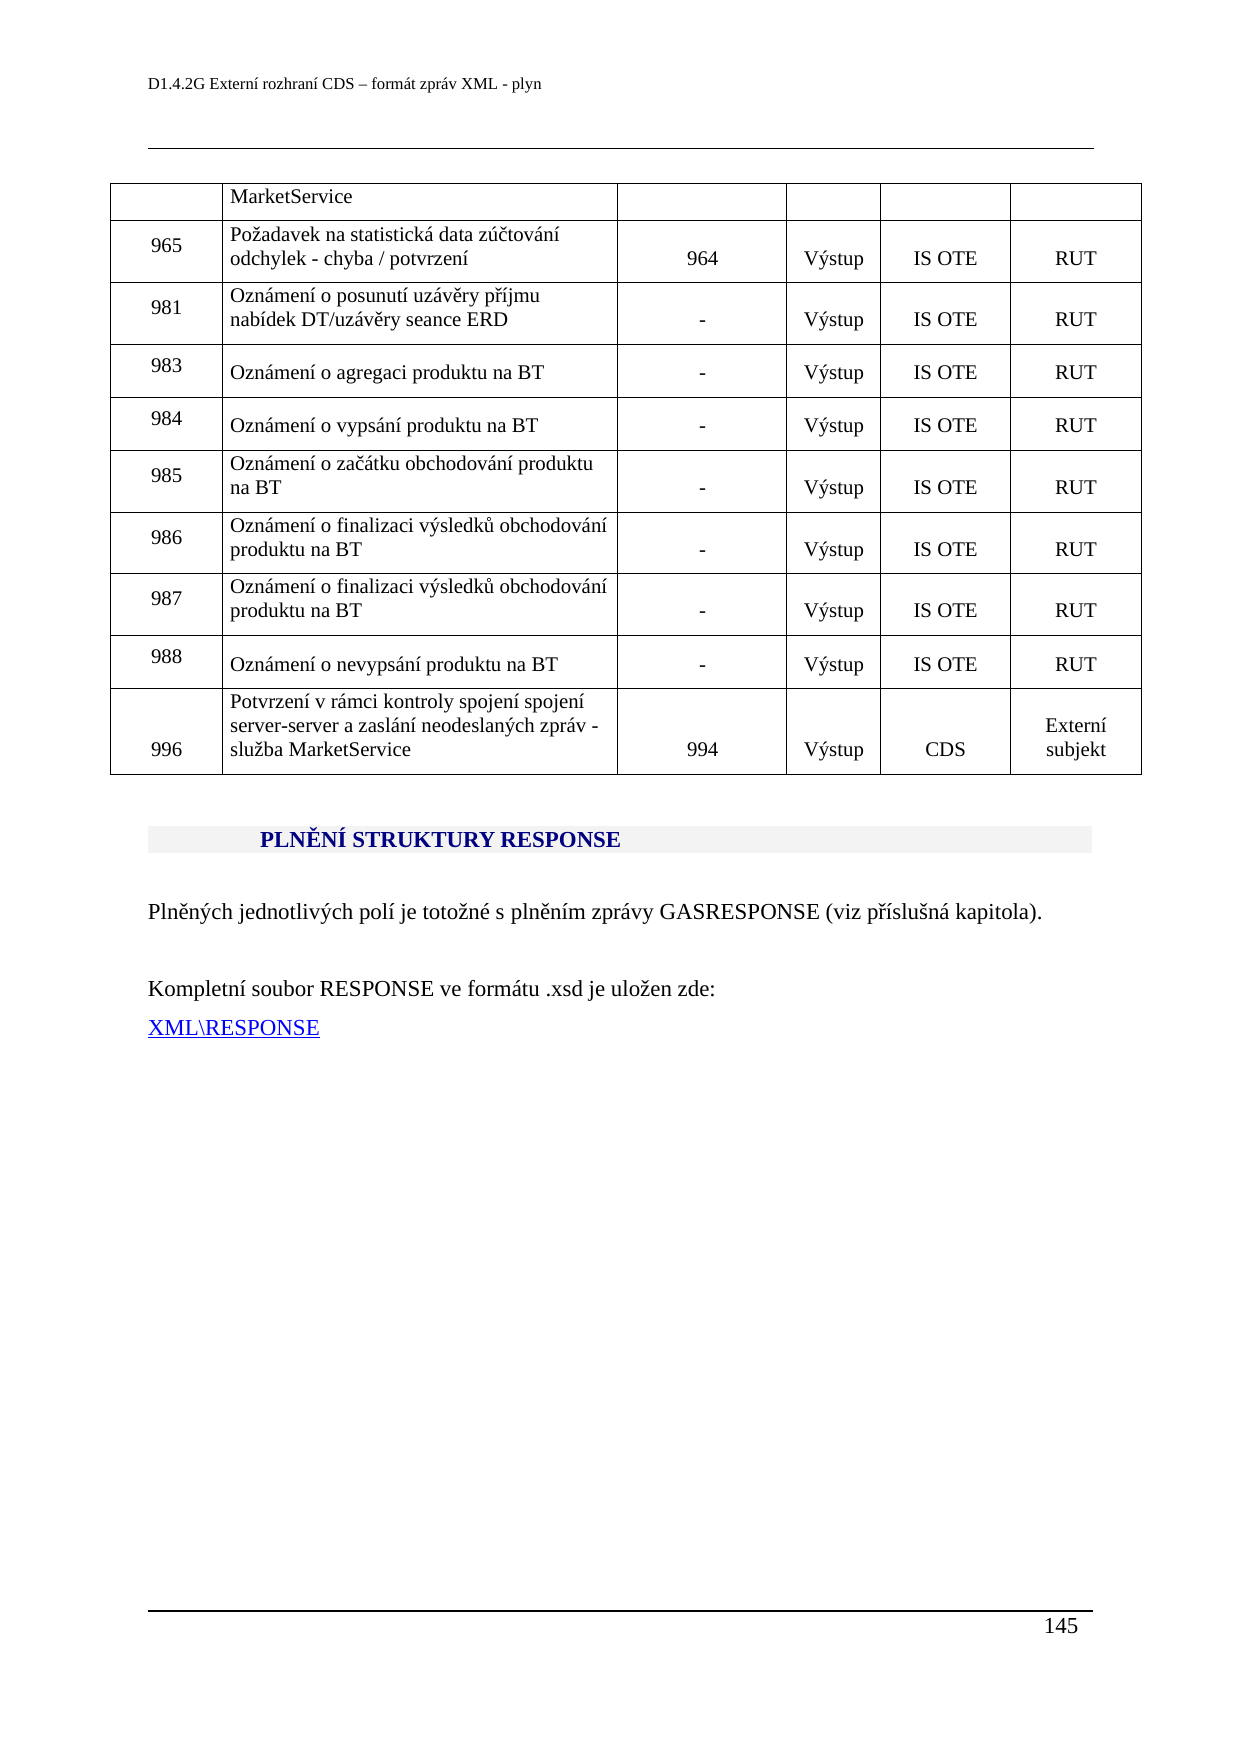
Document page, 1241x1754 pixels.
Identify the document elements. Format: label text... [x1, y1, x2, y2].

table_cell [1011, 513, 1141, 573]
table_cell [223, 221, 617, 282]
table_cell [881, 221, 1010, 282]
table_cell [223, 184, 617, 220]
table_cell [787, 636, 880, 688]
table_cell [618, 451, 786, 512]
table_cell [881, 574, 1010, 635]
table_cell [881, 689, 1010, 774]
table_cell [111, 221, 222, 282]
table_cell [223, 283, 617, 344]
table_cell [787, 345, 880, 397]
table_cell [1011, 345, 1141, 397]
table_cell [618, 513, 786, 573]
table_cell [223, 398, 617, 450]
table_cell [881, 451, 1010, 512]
text Kompletní soubor RESPONSE ve formátu .xsd je uložen zde: [148, 975, 1092, 1002]
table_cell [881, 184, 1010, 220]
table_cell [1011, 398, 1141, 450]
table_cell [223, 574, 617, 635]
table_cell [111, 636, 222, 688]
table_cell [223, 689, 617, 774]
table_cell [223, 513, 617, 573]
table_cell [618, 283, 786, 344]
subtitle plnění struktury RESPONSE [148, 826, 1092, 853]
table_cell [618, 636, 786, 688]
text XML\RESPONSE [148, 1014, 1092, 1041]
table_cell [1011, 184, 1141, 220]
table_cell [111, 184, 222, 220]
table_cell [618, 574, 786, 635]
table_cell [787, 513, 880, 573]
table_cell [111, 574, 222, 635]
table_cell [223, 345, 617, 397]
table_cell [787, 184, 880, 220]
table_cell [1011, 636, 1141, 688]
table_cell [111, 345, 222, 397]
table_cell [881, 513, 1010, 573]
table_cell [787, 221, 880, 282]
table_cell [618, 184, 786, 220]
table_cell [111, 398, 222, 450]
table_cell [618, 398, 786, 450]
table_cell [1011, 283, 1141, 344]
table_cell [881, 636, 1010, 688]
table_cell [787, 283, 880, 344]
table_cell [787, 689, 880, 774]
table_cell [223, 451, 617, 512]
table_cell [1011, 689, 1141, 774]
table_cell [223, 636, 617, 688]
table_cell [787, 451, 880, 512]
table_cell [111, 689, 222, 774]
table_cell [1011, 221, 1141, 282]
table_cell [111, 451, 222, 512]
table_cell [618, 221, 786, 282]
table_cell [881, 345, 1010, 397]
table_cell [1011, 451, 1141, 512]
text Plněných jednotlivých polí je totožné s plněním zprávy GASRESPONSE (viz příslušná kapitola). [148, 898, 1092, 924]
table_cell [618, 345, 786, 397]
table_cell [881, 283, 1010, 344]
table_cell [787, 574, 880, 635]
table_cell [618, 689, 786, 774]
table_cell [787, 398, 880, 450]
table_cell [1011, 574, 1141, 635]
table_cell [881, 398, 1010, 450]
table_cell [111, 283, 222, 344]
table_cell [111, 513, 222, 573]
